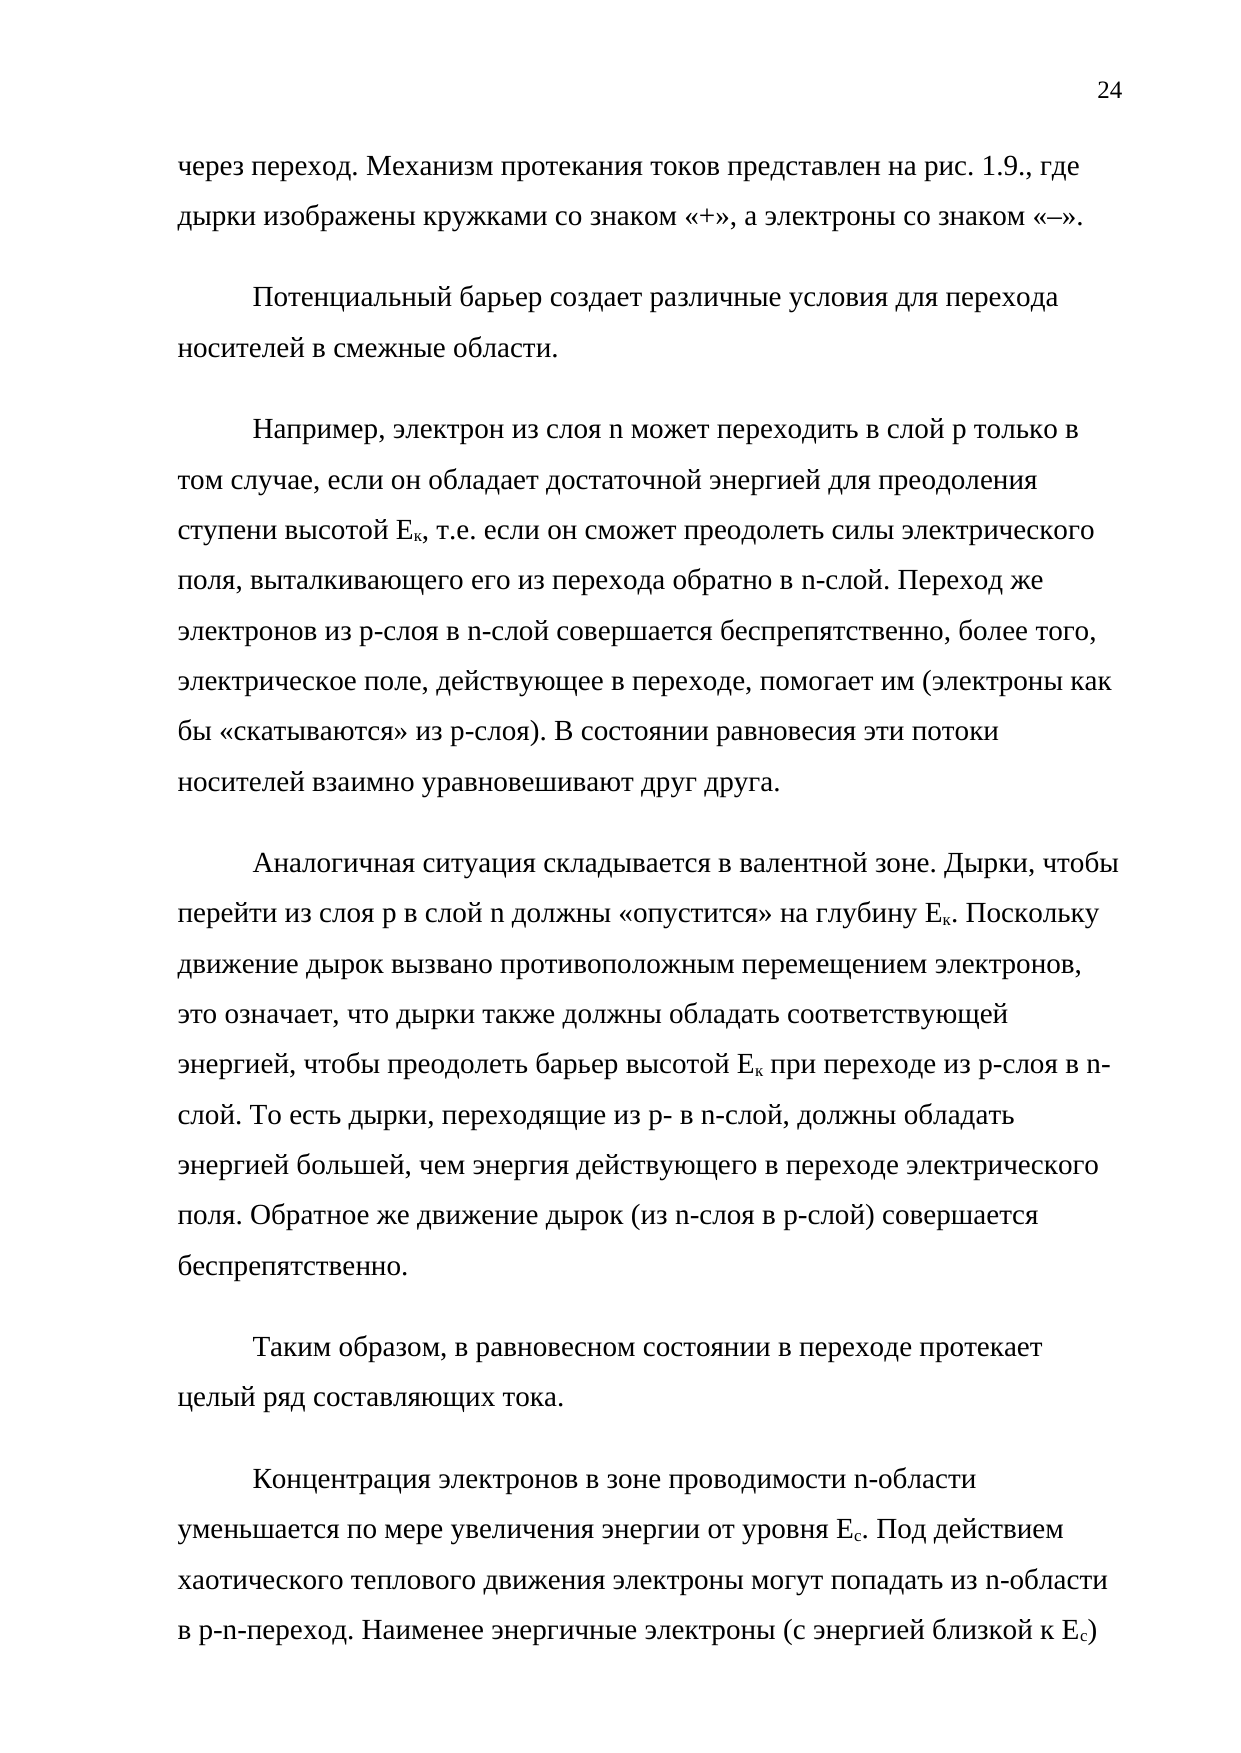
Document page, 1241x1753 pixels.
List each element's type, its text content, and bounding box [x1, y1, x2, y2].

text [177, 148, 1122, 232]
text Потенциальный барьер создает различные условия для перехода носителей в смежные области. [177, 279, 1122, 363]
text Аналогичная ситуация складывается в валентной зоне. Дырки, чтобы перейти из слоя p в слой n должны «опустится» на глубину Ек. Поскольку движение дырок вызвано противоположным перемещением электронов, это означает, что дырки также должны обладать соответствующей энергией, чтобы преодолеть барьер высотой Ек при переходе из p-слоя в n-слой. То есть дырки, переходящие из p- в n-слой, должны обладать энергией большей, чем энергия действующего в переходе электрического поля. Обратное же движение дырок (из n-слоя в p-слой) совершается беспрепятственно. [177, 845, 1122, 1281]
text Например, электрон из слоя n может переходить в слой p только в том случае, если он обладает достаточной энергией для преодоления ступени высотой Ек, т.е. если он сможет преодолеть силы электрического поля, выталкивающего его из перехода обратно в n-слой. Переход же электронов из p-слоя в n-слой совершается беспрепятственно, более того, электрическое поле, действующее в переходе, помогает им (электроны как бы «скатываются» из p-слоя). В состоянии равновесия эти потоки носителей взаимно уравновешивают друг друга. [177, 411, 1122, 797]
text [177, 1461, 1122, 1646]
text Таким образом, в равновесном состоянии в переходе протекает целый ряд составляющих тока. [177, 1329, 1122, 1413]
